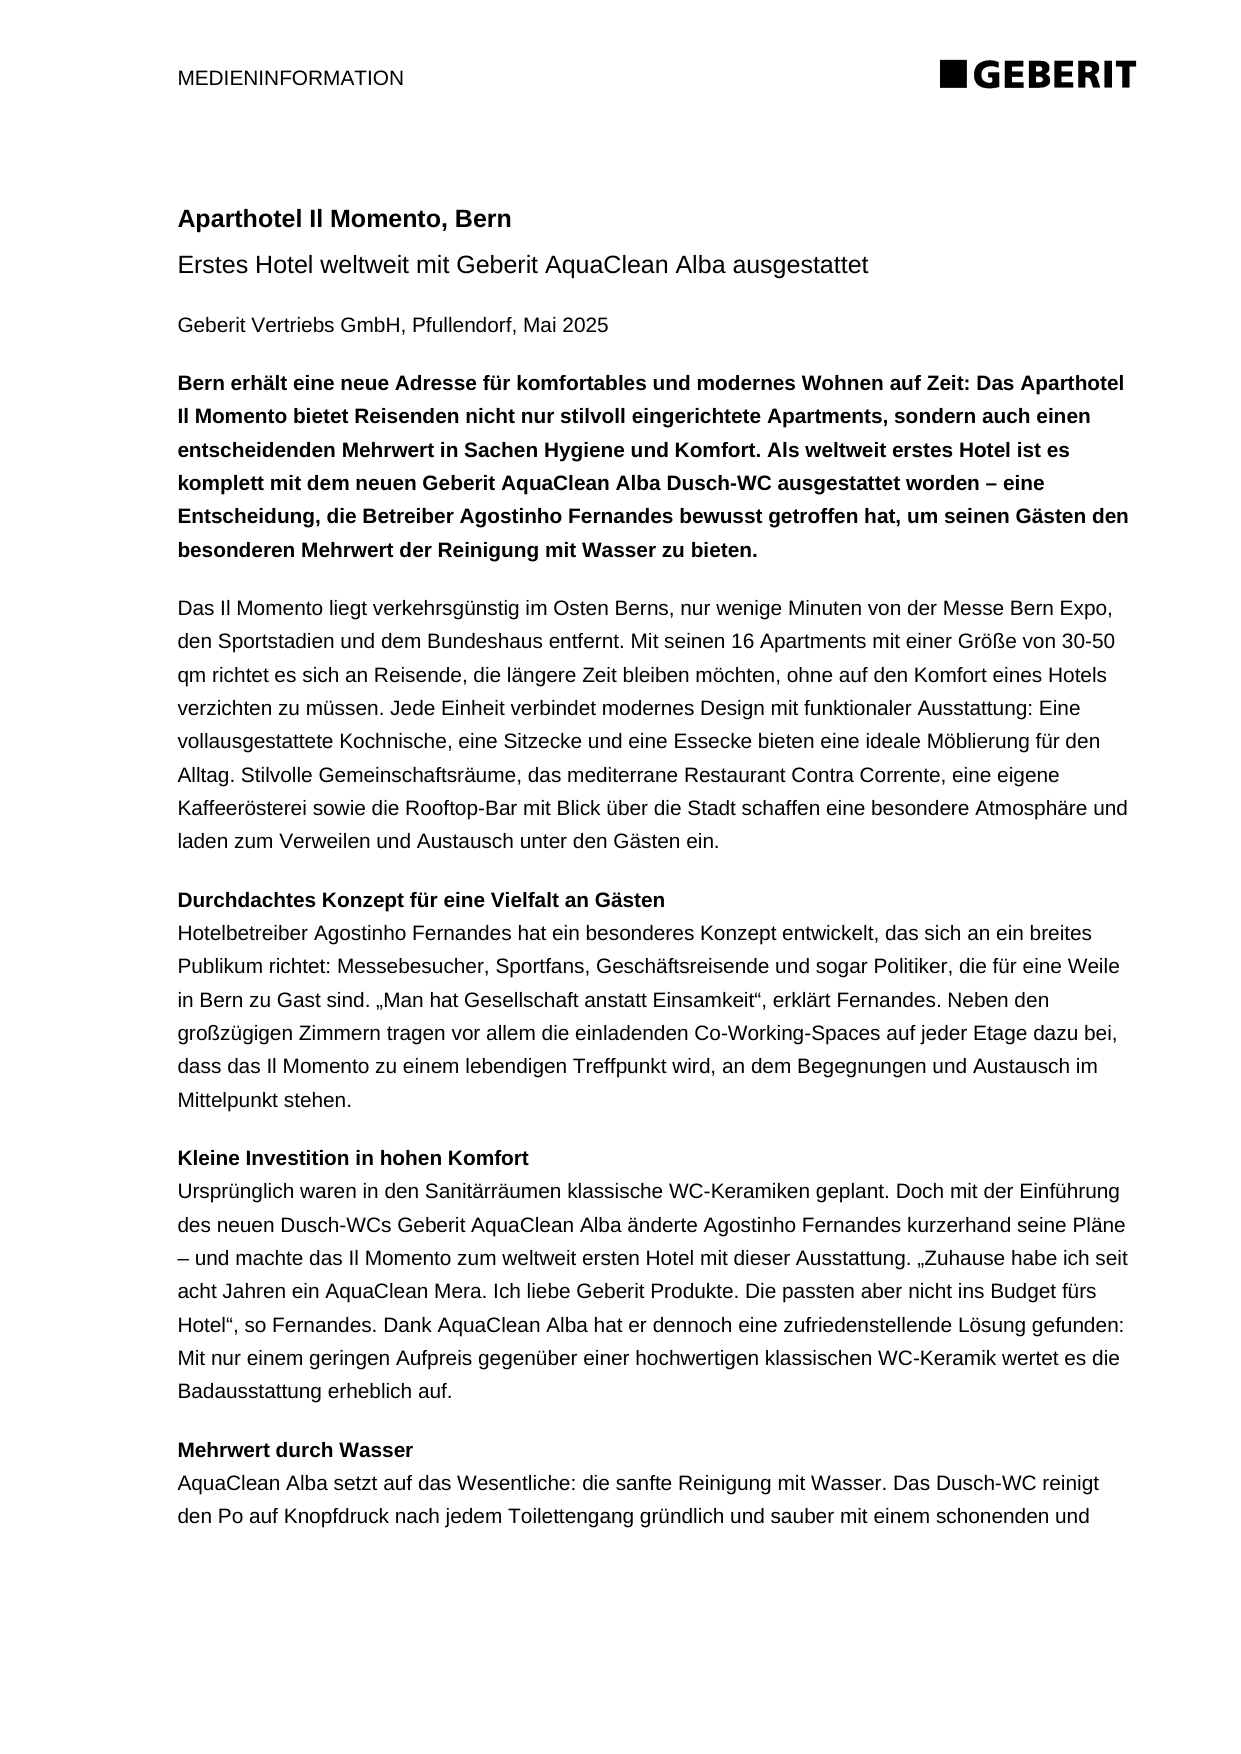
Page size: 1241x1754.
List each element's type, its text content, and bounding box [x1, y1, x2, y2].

text Geberit Vertriebs GmbH, Pfullendorf, Mai 2025 [177, 306, 1137, 339]
text Erstes Hotel weltweit mit Geberit AquaClean Alba ausgestattet [177, 247, 1137, 281]
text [177, 1431, 1137, 1531]
text Das Il Momento liegt verkehrsgünstig im Osten Berns, nur wenige Minuten von der Messe Bern Expo, den Sportstadien und dem Bundeshaus entfernt. Mit seinen 16 Apartments mit einer Größe von 30-50 qm richtet es sich an Reisende, die längere Zeit bleiben möchten, ohne auf den Komfort eines Hotels verzichten zu müssen. Jede Einheit verbindet modernes Design mit funktionaler Ausstattung: Eine vollausgestattete Kochnische, eine Sitzecke und eine Essecke bieten eine ideale Möblierung für den Alltag. Stilvolle Gemeinschaftsräume, das mediterrane Restaurant Contra Corrente, eine eigene Kaffeerösterei sowie die Rooftop-Bar mit Blick über die Stadt schaffen eine besondere Atmosphäre und laden zum Verweilen und Austausch unter den Gästen ein. [177, 589, 1137, 856]
text Aparthotel Il Momento, Bern [177, 204, 1137, 233]
picture [939, 59, 1137, 89]
text Bern erhält eine neue Adresse für komfortables und modernes Wohnen auf Zeit: Das Aparthotel Il Momento bietet Reisenden nicht nur stilvoll eingerichtete Apartments, sondern auch einen entscheidenden Mehrwert in Sachen Hygiene und Komfort. Als weltweit erstes Hotel ist es komplett mit dem neuen Geberit AquaClean Alba Dusch-WC ausgestattet worden – eine Entscheidung, die Betreiber Agostinho Fernandes bewusst getroffen hat, um seinen Gästen den besonderen Mehrwert der Reinigung mit Wasser zu bieten. [177, 364, 1137, 564]
text Kleine Investition in hohen Komfort Ursprünglich waren in den Sanitärräumen klassische WC-Keramiken geplant. Doch mit der Einführung des neuen Dusch-WCs Geberit AquaClean Alba änderte Agostinho Fernandes kurzerhand seine Pläne – und machte das Il Momento zum weltweit ersten Hotel mit dieser Ausstattung. „Zuhause habe ich seit acht Jahren ein AquaClean Mera. Ich liebe Geberit Produkte. Die passten aber nicht ins Budget fürs Hotel“, so Fernandes. Dank AquaClean Alba hat er dennoch eine zufriedenstellende Lösung gefunden: Mit nur einem geringen Aufpreis gegenüber einer hochwertigen klassischen WC-Keramik wertet es die Badausstattung erheblich auf. [177, 1139, 1137, 1406]
text Durchdachtes Konzept für eine Vielfalt an Gästen Hotelbetreiber Agostinho Fernandes hat ein besonderes Konzept entwickelt, das sich an ein breites Publikum richtet: Messebesucher, Sportfans, Geschäftsreisende und sogar Politiker, die für eine Weile in Bern zu Gast sind. „Man hat Gesellschaft anstatt Einsamkeit“, erklärt Fernandes. Neben den großzügigen Zimmern tragen vor allem die einladenden Co-Working-Spaces auf jeder Etage dazu bei, dass das Il Momento zu einem lebendigen Treffpunkt wird, an dem Begegnungen und Austausch im Mittelpunkt stehen. [177, 881, 1137, 1114]
